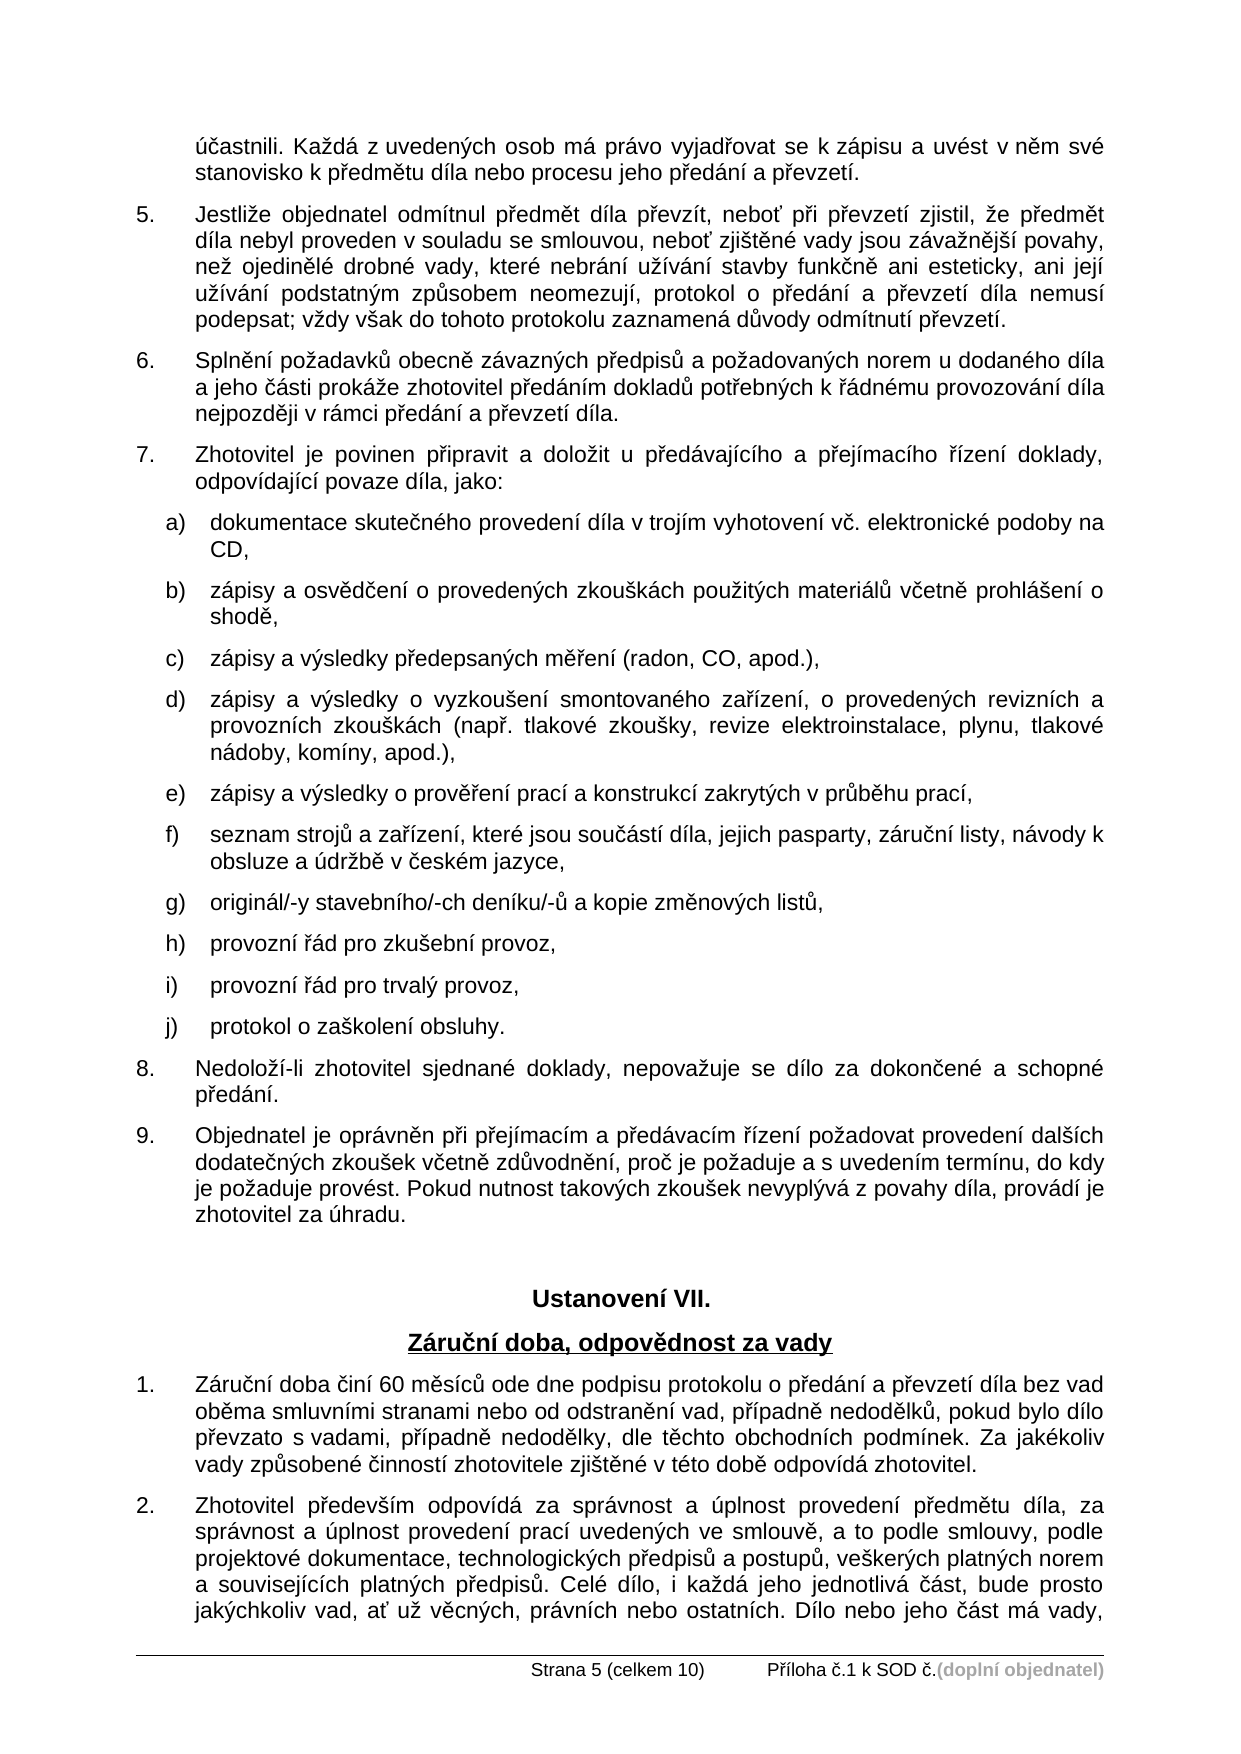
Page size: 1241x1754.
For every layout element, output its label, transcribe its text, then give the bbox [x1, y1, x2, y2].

list Splnění požadavků obecně závazných předpisů a požadovaných norem u dodaného díla a jeho části prokáže zhotovitel předáním dokladů potřebných k řádnému provozování díla nejpozději v rámci předání a převzetí díla. [136, 347, 1104, 426]
list Nedoloží-li zhotovitel sjednané doklady, nepovažuje se dílo za dokončené a schopné předání. [136, 1054, 1104, 1107]
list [136, 133, 1104, 186]
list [136, 1492, 1104, 1624]
text Ustanovení VII. [136, 1284, 1107, 1313]
text Záruční doba, odpovědnost za vady [136, 1328, 1104, 1356]
text i) provozní řád pro trvalý provoz, [165, 972, 1104, 998]
list Jestliže objednatel odmítnul předmět díla převzít, neboť při převzetí zjistil, že předmět díla nebyl proveden v souladu se smlouvou, neboť zjištěné vady jsou závažnější povahy, než ojedinělé drobné vady, které nebrání užívání stavby funkčně ani esteticky, ani její užívání podstatným způsobem neomezují, protokol o předání a převzetí díla nemusí podepsat; vždy však do tohoto protokolu zaznamená důvody odmítnutí převzetí. [136, 201, 1104, 332]
text g) originál/-y stavebního/-ch deníku/-ů a kopie změnových listů, [165, 889, 1104, 915]
text a) dokumentace skutečného provedení díla v trojím vyhotovení vč. elektronické podoby na CD, [165, 509, 1104, 562]
text f) seznam strojů a zařízení, které jsou součástí díla, jejich pasparty, záruční listy, návody k obsluze a údržbě v českém jazyce, [165, 821, 1104, 874]
list Zhotovitel je povinen připravit a doložit u předávajícího a přejímacího řízení doklady, odpovídající povaze díla, jako: [136, 441, 1104, 494]
list Objednatel je oprávněn při přejímacím a předávacím řízení požadovat provedení dalších dodatečných zkoušek včetně zdůvodnění, proč je požaduje a s uvedením termínu, do kdy je požaduje provést. Pokud nutnost takových zkoušek nevyplývá z povahy díla, provádí je zhotovitel za úhradu. [136, 1122, 1104, 1228]
text c) zápisy a výsledky předepsaných měření (radon, CO, apod.), [165, 644, 1104, 671]
text d) zápisy a výsledky o vyzkoušení smontovaného zařízení, o provedených revizních a provozních zkouškách (např. tlakové zkoušky, revize elektroinstalace, plynu, tlakové nádoby, komíny, apod.), [165, 686, 1104, 765]
text e) zápisy a výsledky o prověření prací a konstrukcí zakrytých v průběhu prací, [165, 780, 1104, 806]
text b) zápisy a osvědčení o provedených zkouškách použitých materiálů včetně prohlášení o shodě, [165, 577, 1104, 629]
list Záruční doba činí 60 měsíců ode dne podpisu protokolu o předání a převzetí díla bez vad oběma smluvními stranami nebo od odstranění vad, případně nedodělků, pokud bylo dílo převzato s vadami, případně nedodělky, dle těchto obchodních podmínek. Za jakékoliv vady způsobené činností zhotovitele zjištěné v této době odpovídá zhotovitel. [136, 1371, 1104, 1477]
text h) provozní řád pro zkušební provoz, [165, 930, 1104, 957]
text j) protokol o zaškolení obsluhy. [165, 1013, 1104, 1039]
